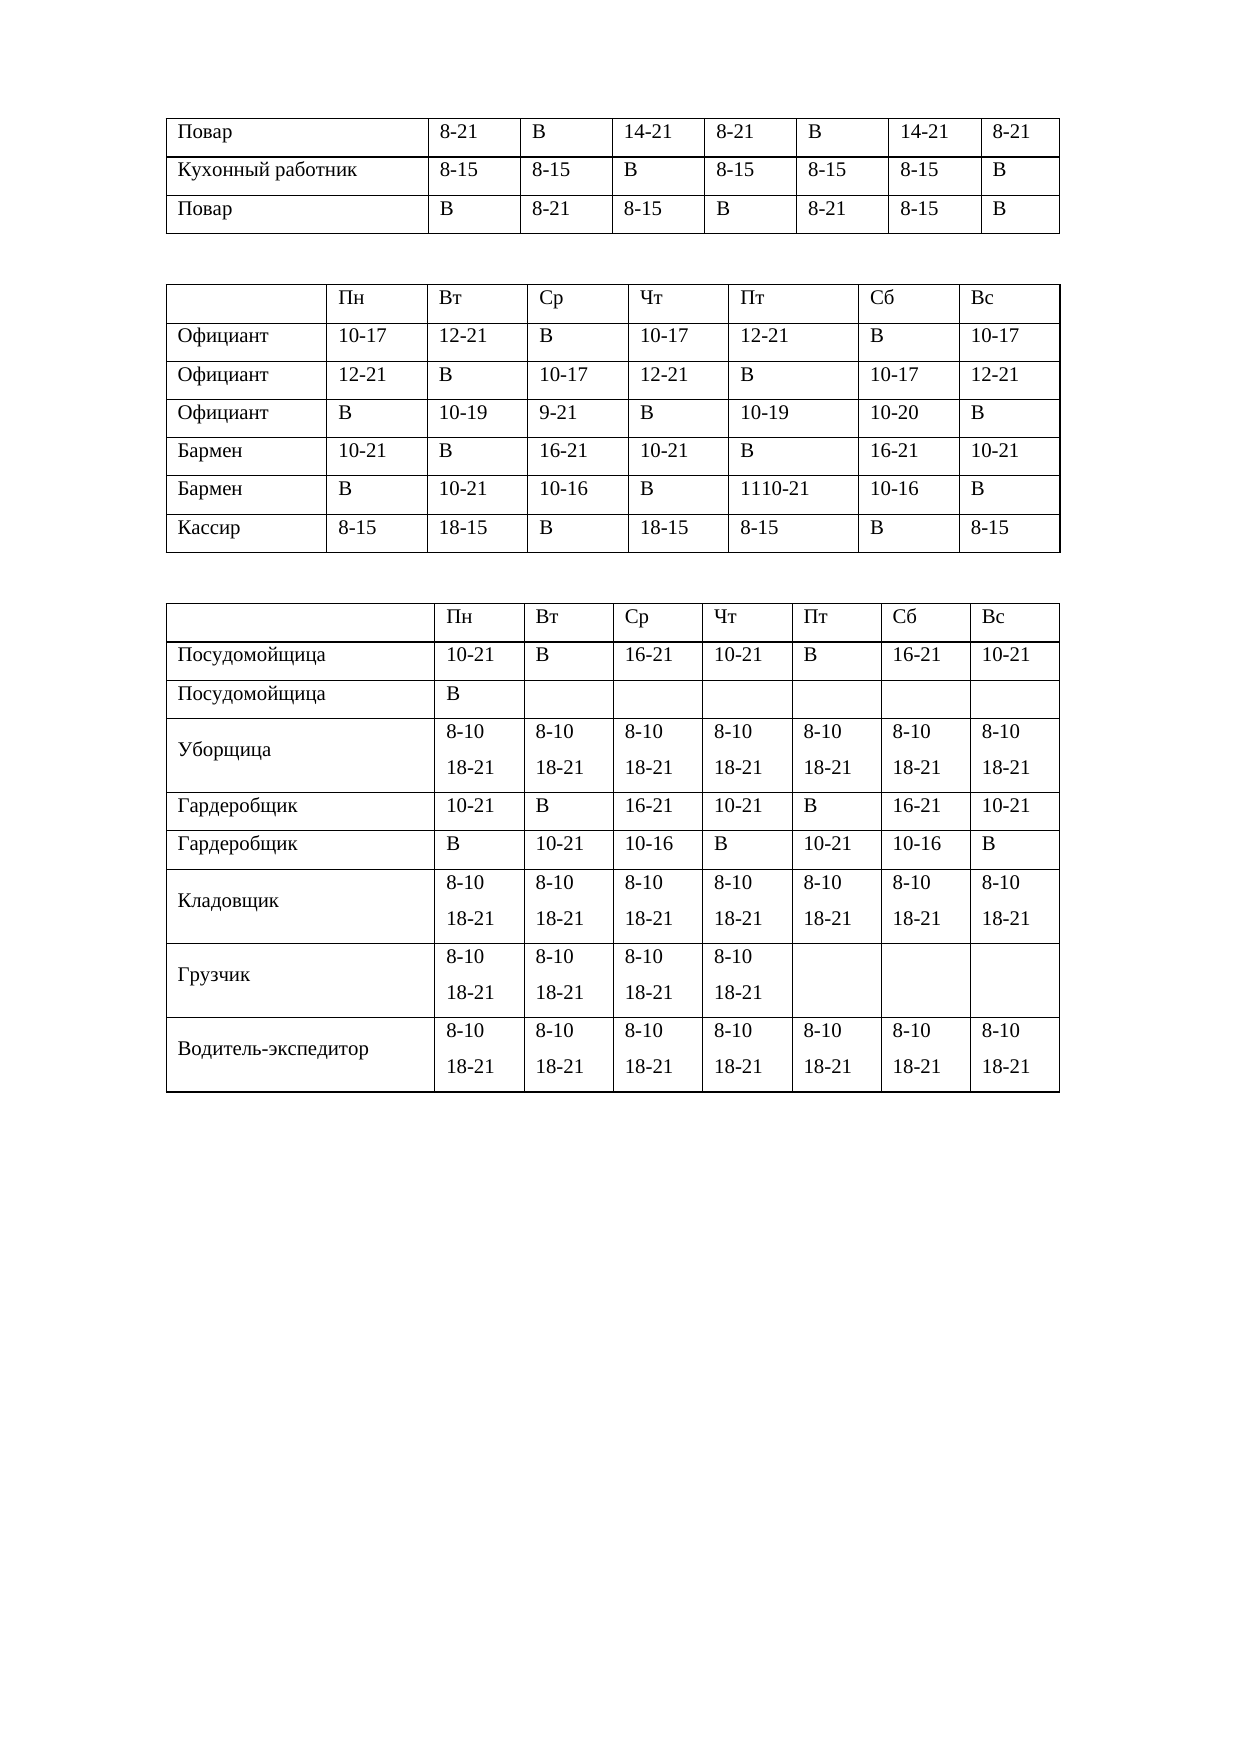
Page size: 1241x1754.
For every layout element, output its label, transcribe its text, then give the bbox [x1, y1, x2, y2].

table_cell 10-21 [971, 643, 1059, 679]
table_cell В [629, 400, 728, 437]
table_cell [793, 681, 881, 718]
table_cell 8-15 [613, 196, 704, 233]
table_header Ср [614, 604, 702, 641]
table_header Сб [859, 285, 959, 322]
table_cell 8-10 18-21 [971, 1018, 1059, 1091]
table_cell Посудомойщица [167, 643, 434, 679]
table_cell [793, 944, 881, 1017]
table_cell 8-10 18-21 [703, 944, 792, 1017]
table_cell 10-21 [428, 476, 527, 513]
table_cell Повар [167, 196, 428, 233]
table_cell 8-10 18-21 [435, 870, 524, 943]
table_cell 8-10 18-21 [971, 870, 1059, 943]
table_cell 10-19 [729, 400, 858, 437]
table_cell 8-15 [960, 515, 1059, 552]
table_cell 10-17 [960, 324, 1059, 361]
table_cell 8-10 18-21 [971, 719, 1059, 792]
table_cell [703, 681, 792, 718]
table_cell 10-16 [859, 476, 959, 513]
table_cell 8-15 [729, 515, 858, 552]
table_cell В [327, 476, 427, 513]
table_cell 8-10 18-21 [703, 870, 792, 943]
table_cell 10-21 [793, 831, 881, 868]
table_header [167, 285, 326, 322]
table_cell 10-20 [859, 400, 959, 437]
table_header Пн [327, 285, 427, 322]
table_header Вт [525, 604, 613, 641]
table_cell 10-17 [859, 362, 959, 399]
table_cell 8-15 [327, 515, 427, 552]
table_cell 8-10 18-21 [703, 1018, 792, 1091]
table_cell 8-10 18-21 [614, 870, 702, 943]
table_cell 8-21 [797, 196, 888, 233]
table_cell 8-10 18-21 [882, 719, 970, 792]
table_cell В [521, 119, 612, 156]
table_cell В [429, 196, 520, 233]
table_cell Кассир [167, 515, 326, 552]
table_cell 8-10 18-21 [793, 719, 881, 792]
table_cell 12-21 [729, 324, 858, 361]
table_cell 10-17 [629, 324, 728, 361]
table_cell [882, 944, 970, 1017]
table_header Сб [882, 604, 970, 641]
table_cell Официант [167, 362, 326, 399]
table_header Вт [428, 285, 527, 322]
table_cell 8-10 18-21 [793, 1018, 881, 1091]
table_cell 8-15 [889, 196, 981, 233]
table_header Вс [960, 285, 1059, 322]
table_cell Бармен [167, 476, 326, 513]
table_cell Официант [167, 400, 326, 437]
table_cell 10-21 [435, 643, 524, 679]
table_cell 10-21 [971, 793, 1059, 830]
table_cell 8-21 [521, 196, 612, 233]
table_cell 8-15 [889, 158, 981, 194]
table_cell 10-16 [882, 831, 970, 868]
table_cell В [793, 793, 881, 830]
table_cell 8-10 18-21 [435, 944, 524, 1017]
table_cell [525, 681, 613, 718]
table_header Чт [629, 285, 728, 322]
table_cell 8-10 18-21 [614, 1018, 702, 1091]
table_cell В [859, 515, 959, 552]
table_cell [614, 681, 702, 718]
table_cell 16-21 [882, 793, 970, 830]
table_cell 8-21 [982, 119, 1059, 156]
table_cell Уборщица [167, 719, 434, 792]
table_cell 12-21 [327, 362, 427, 399]
table_cell В [435, 831, 524, 868]
table_cell [971, 681, 1059, 718]
table_cell 10-17 [528, 362, 628, 399]
table_cell 10-21 [960, 438, 1059, 475]
table_cell Бармен [167, 438, 326, 475]
table_cell Гардеробщик [167, 793, 434, 830]
table_cell 10-21 [327, 438, 427, 475]
table_cell 10-21 [703, 643, 792, 679]
table_cell 8-15 [429, 158, 520, 194]
table_cell 8-10 18-21 [882, 870, 970, 943]
table_cell В [797, 119, 888, 156]
table_cell В [703, 831, 792, 868]
table_cell 18-15 [428, 515, 527, 552]
table_cell 12-21 [960, 362, 1059, 399]
table_cell Водитель-экспедитор [167, 1018, 434, 1091]
table_cell 10-16 [528, 476, 628, 513]
table_cell В [729, 362, 858, 399]
table_cell 16-21 [859, 438, 959, 475]
table_cell 8-21 [429, 119, 520, 156]
table_header Ср [528, 285, 628, 322]
table_cell 8-15 [521, 158, 612, 194]
table_cell 8-15 [705, 158, 796, 194]
table_cell 10-21 [435, 793, 524, 830]
table_cell 8-10 18-21 [525, 944, 613, 1017]
table_cell Гардеробщик [167, 831, 434, 868]
table_cell В [428, 438, 527, 475]
table_cell В [960, 476, 1059, 513]
table_cell 12-21 [428, 324, 527, 361]
table_cell 10-21 [703, 793, 792, 830]
table_cell В [528, 324, 628, 361]
table_cell Официант [167, 324, 326, 361]
table_cell В [705, 196, 796, 233]
table_cell [971, 944, 1059, 1017]
table_cell 8-10 18-21 [614, 944, 702, 1017]
table_cell 8-21 [705, 119, 796, 156]
table_cell 8-10 18-21 [435, 719, 524, 792]
table_header Вс [971, 604, 1059, 641]
table_cell 1110-21 [729, 476, 858, 513]
table_cell Грузчик [167, 944, 434, 1017]
table_cell Повар [167, 119, 428, 156]
table_cell Кладовщик [167, 870, 434, 943]
table_cell 10-19 [428, 400, 527, 437]
table_cell 8-10 18-21 [703, 719, 792, 792]
table_cell 10-17 [327, 324, 427, 361]
table_cell 14-21 [613, 119, 704, 156]
table_cell В [729, 438, 858, 475]
table_cell 8-15 [797, 158, 888, 194]
table_header Пн [435, 604, 524, 641]
table_cell 16-21 [882, 643, 970, 679]
table_cell 10-21 [525, 831, 613, 868]
table_cell 16-21 [614, 793, 702, 830]
table_cell В [435, 681, 524, 718]
table_cell 8-10 18-21 [614, 719, 702, 792]
table_header Пт [793, 604, 881, 641]
table_cell 18-15 [629, 515, 728, 552]
table_cell В [525, 793, 613, 830]
table_cell 14-21 [889, 119, 981, 156]
table_cell В [859, 324, 959, 361]
table_cell В [982, 196, 1059, 233]
table_cell 8-10 18-21 [525, 870, 613, 943]
table_cell В [629, 476, 728, 513]
table_cell В [960, 400, 1059, 437]
table_cell 8-10 18-21 [525, 1018, 613, 1091]
table_cell В [525, 643, 613, 679]
table_header Чт [703, 604, 792, 641]
table_cell Посудомойщица [167, 681, 434, 718]
table_header [167, 604, 434, 641]
table_cell В [327, 400, 427, 437]
table_cell 12-21 [629, 362, 728, 399]
table_cell 8-10 18-21 [882, 1018, 970, 1091]
table_cell В [528, 515, 628, 552]
table_cell 16-21 [528, 438, 628, 475]
table_cell 10-16 [614, 831, 702, 868]
table_cell В [613, 158, 704, 194]
table_cell В [971, 831, 1059, 868]
table_cell В [428, 362, 527, 399]
table_cell 8-10 18-21 [435, 1018, 524, 1091]
table_cell 8-10 18-21 [793, 870, 881, 943]
table_cell В [982, 158, 1059, 194]
table_cell 10-21 [629, 438, 728, 475]
table_header Пт [729, 285, 858, 322]
table_cell 16-21 [614, 643, 702, 679]
table_cell [882, 681, 970, 718]
table_cell 8-10 18-21 [525, 719, 613, 792]
table_cell Кухонный работник [167, 158, 428, 194]
table_cell 9-21 [528, 400, 628, 437]
table_cell В [793, 643, 881, 679]
